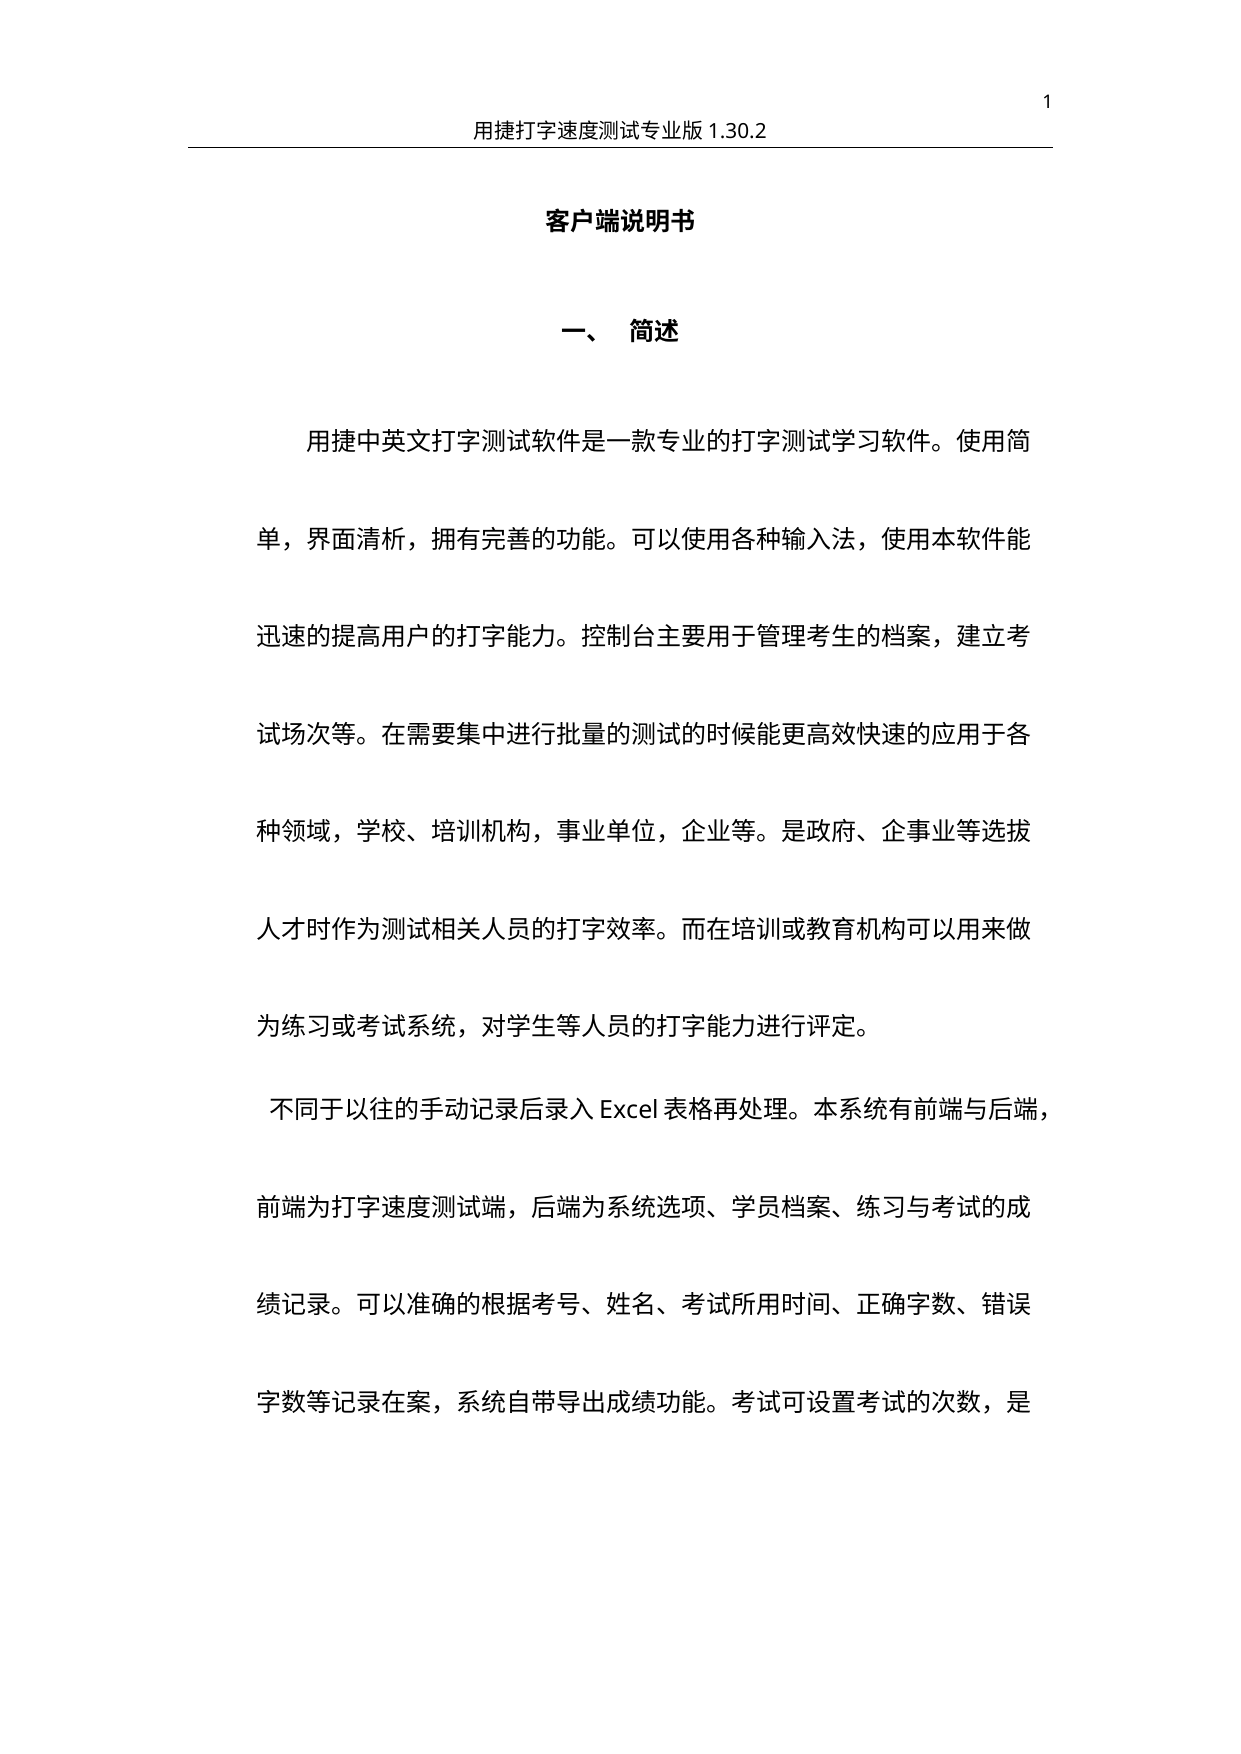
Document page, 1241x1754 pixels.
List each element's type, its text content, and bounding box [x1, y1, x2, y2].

text 用捷中英文打字测试软件是一款专业的打字测试学习软件。使用简单，界面清析，拥有完善的功能。可以使用各种输入法，使用本软件能迅速的提高用户的打字能力。控制台主要用于管理考生的档案，建立考试场次等。在需要集中进行批量的测试的时候能更高效快速的应用于各种领域，学校、培训机构，事业单位，企业等。是政府、企事业等选拔人才时作为测试相关人员的打字效率。而在培训或教育机构可以用来做为练习或考试系统，对学生等人员的打字能力进行评定。 [256, 407, 1053, 1057]
subtitle 简述 [187, 297, 1053, 362]
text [256, 1076, 1053, 1433]
subtitle 客户端说明书 [187, 187, 1053, 252]
